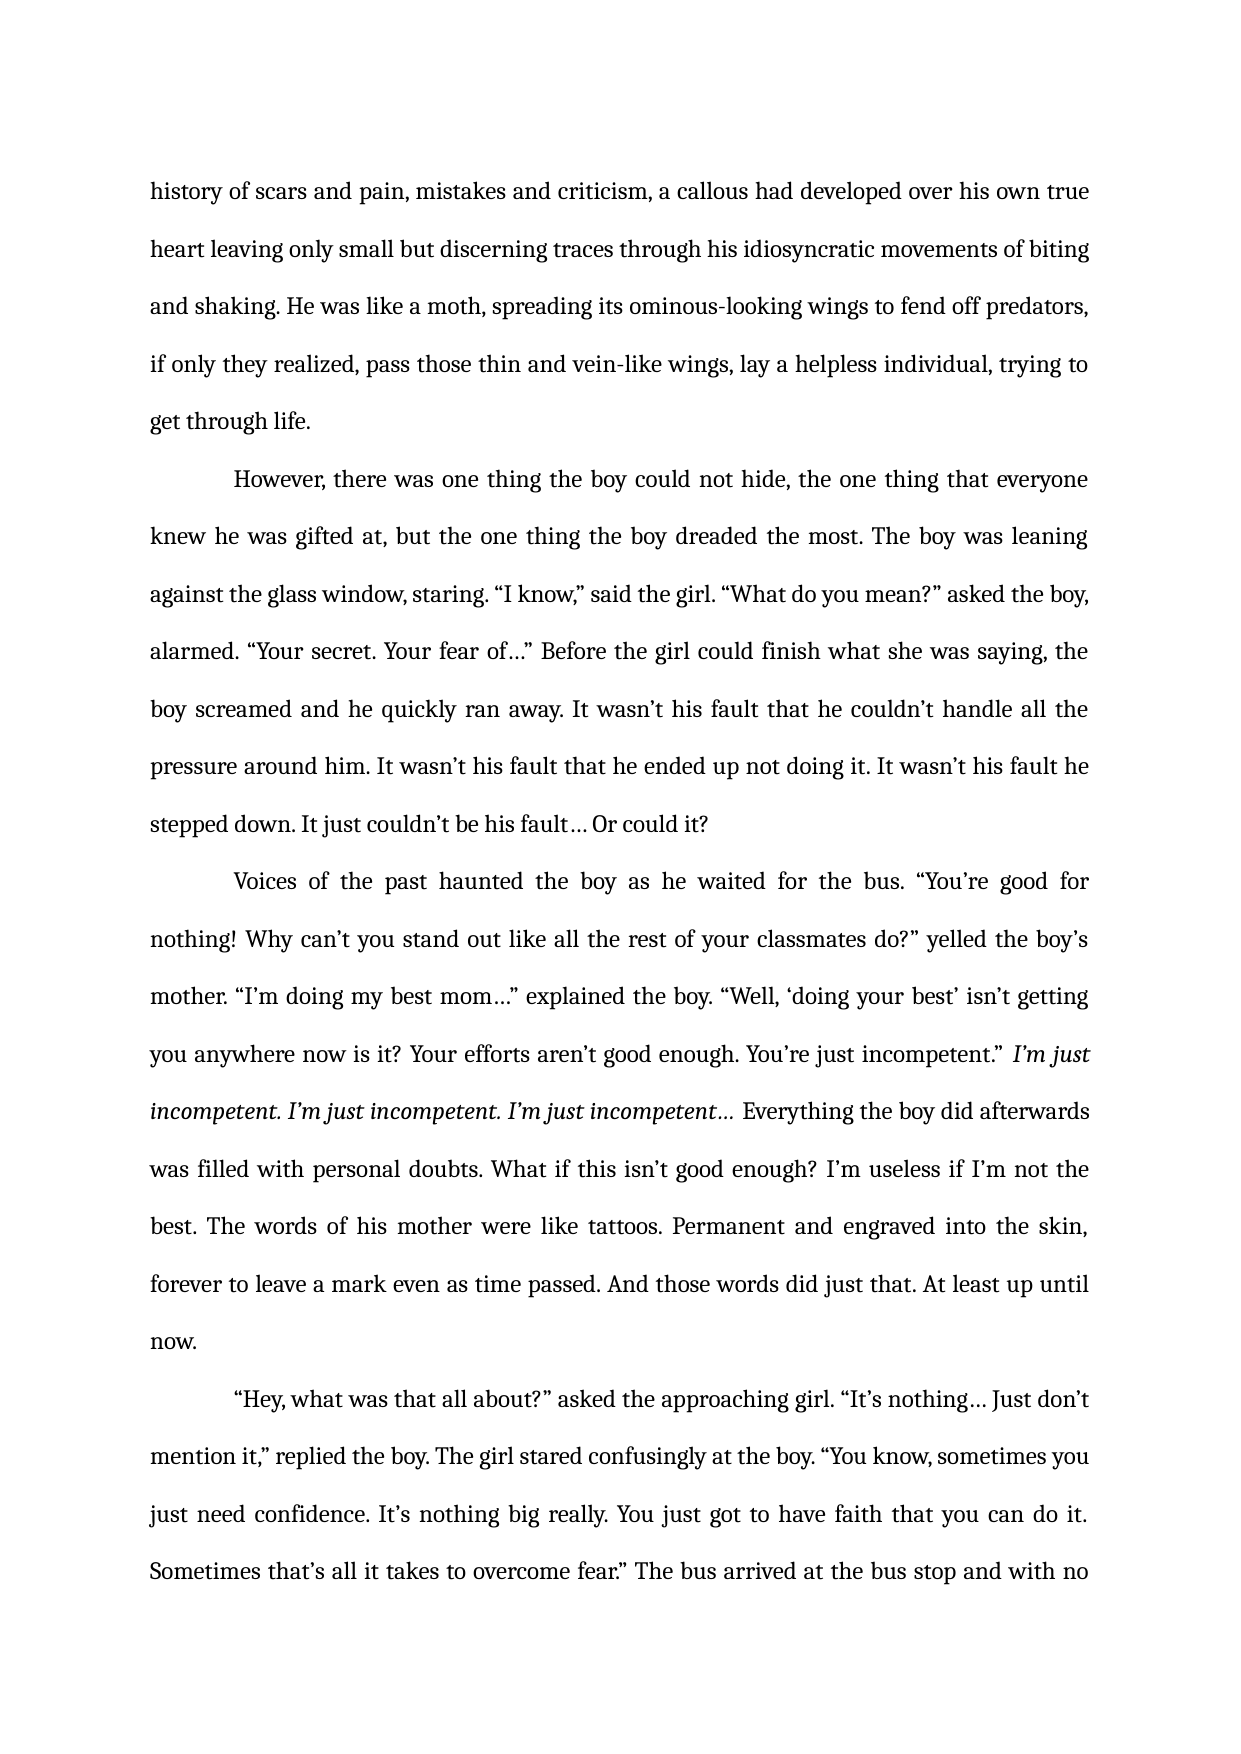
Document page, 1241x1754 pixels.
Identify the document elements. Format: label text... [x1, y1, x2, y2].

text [150, 1385, 1090, 1586]
text However, there was one thing the boy could not hide, the one thing that everyone knew he was gifted at, but the one thing the boy dreaded the most. The boy was leaning against the glass window, staring. “I know,” said the girl. “What do you mean?” asked the boy, alarmed. “Your secret. Your fear of…” Before the girl could finish what she was saying, the boy screamed and he quickly ran away. It wasn’t his fault that he couldn’t handle all the pressure around him. It wasn’t his fault that he ended up not doing it. It wasn’t his fault he stepped down. It just couldn’t be his fault… Or could it? [150, 465, 1090, 838]
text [150, 177, 1090, 436]
text Voices of the past haunted the boy as he waited for the bus. “You’re good for nothing! Why can’t you stand out like all the rest of your classmates do?” yelled the boy’s mother. “I’m doing my best mom…” explained the boy. “Well, ‘doing your best’ isn’t getting you anywhere now is it? Your efforts aren’t good enough. You’re just incompetent.” I’m just incompetent. I’m just incompetent. I’m just incompetent… Everything the boy did afterwards was filled with personal doubts. What if this isn’t good enough? I’m useless if I’m not the best. The words of his mother were like tattoos. Permanent and engraved into the skin, forever to leave a mark even as time passed. And those words did just that. At least up until now. [150, 867, 1090, 1356]
